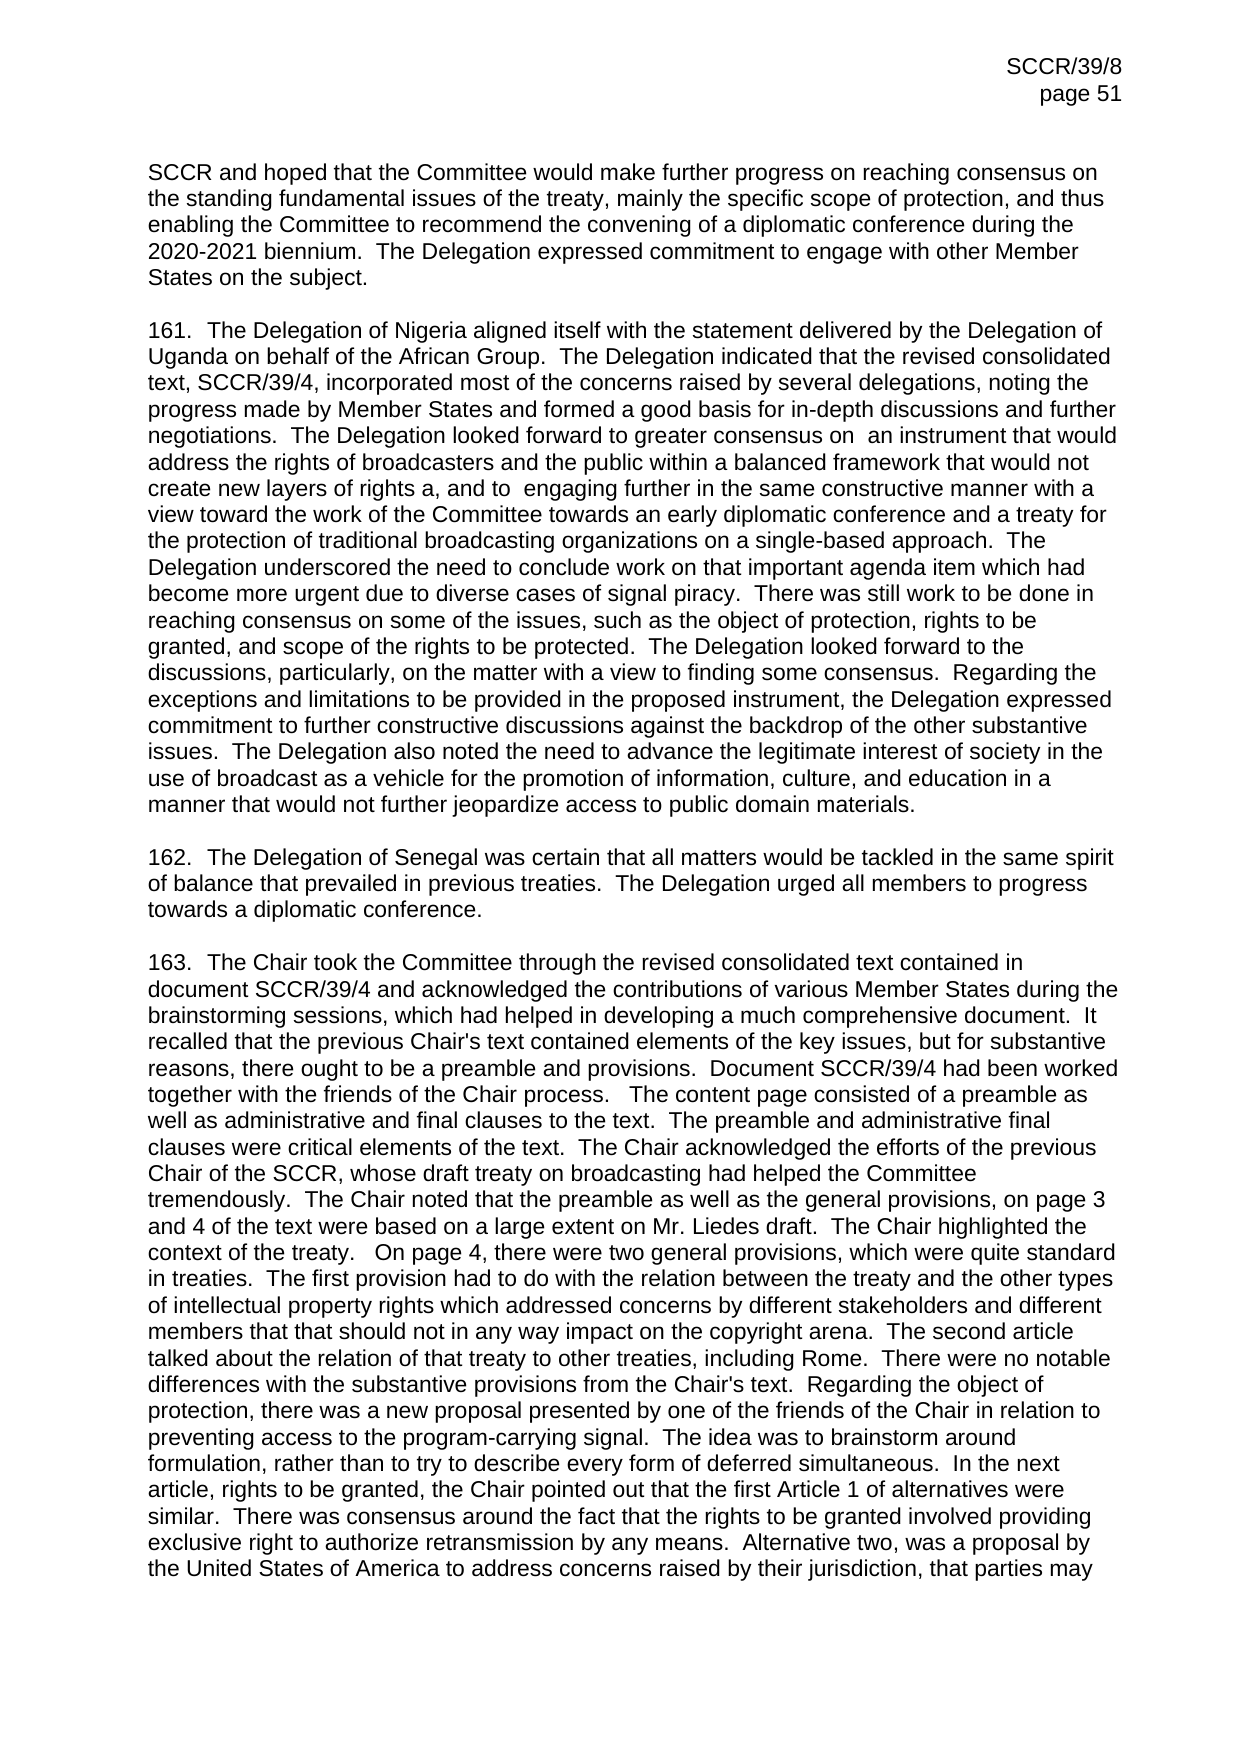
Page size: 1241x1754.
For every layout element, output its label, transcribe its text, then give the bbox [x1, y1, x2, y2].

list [148, 949, 1122, 1582]
list The Delegation of Nigeria aligned itself with the statement delivered by the Delegation of Uganda on behalf of the African Group. The Delegation indicated that the revised consolidated text, SCCR/39/4, incorporated most of the concerns raised by several delegations, noting the progress made by Member States and formed a good basis for in-depth discussions and further negotiations. The Delegation looked forward to greater consensus on an instrument that would address the rights of broadcasters and the public within a balanced framework that would not create new layers of rights a, and to engaging further in the same constructive manner with a view toward the work of the Committee towards an early diplomatic conference and a treaty for the protection of traditional broadcasting organizations on a single-based approach. The Delegation underscored the need to conclude work on that important agenda item which had become more urgent due to diverse cases of signal piracy. There was still work to be done in reaching consensus on some of the issues, such as the object of protection, rights to be granted, and scope of the rights to be protected. The Delegation looked forward to the discussions, particularly, on the matter with a view to finding some consensus. Regarding the exceptions and limitations to be provided in the proposed instrument, the Delegation expressed commitment to further constructive discussions against the backdrop of the other substantive issues. The Delegation also noted the need to advance the legitimate interest of society in the use of broadcast as a vehicle for the promotion of information, culture, and education in a manner that would not further jeopardize access to public domain materials. [148, 317, 1122, 817]
list The Delegation of Senegal was certain that all matters would be tackled in the same spirit of balance that prevailed in previous treaties. The Delegation urged all members to progress towards a diplomatic conference. [148, 844, 1122, 923]
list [148, 158, 1122, 290]
